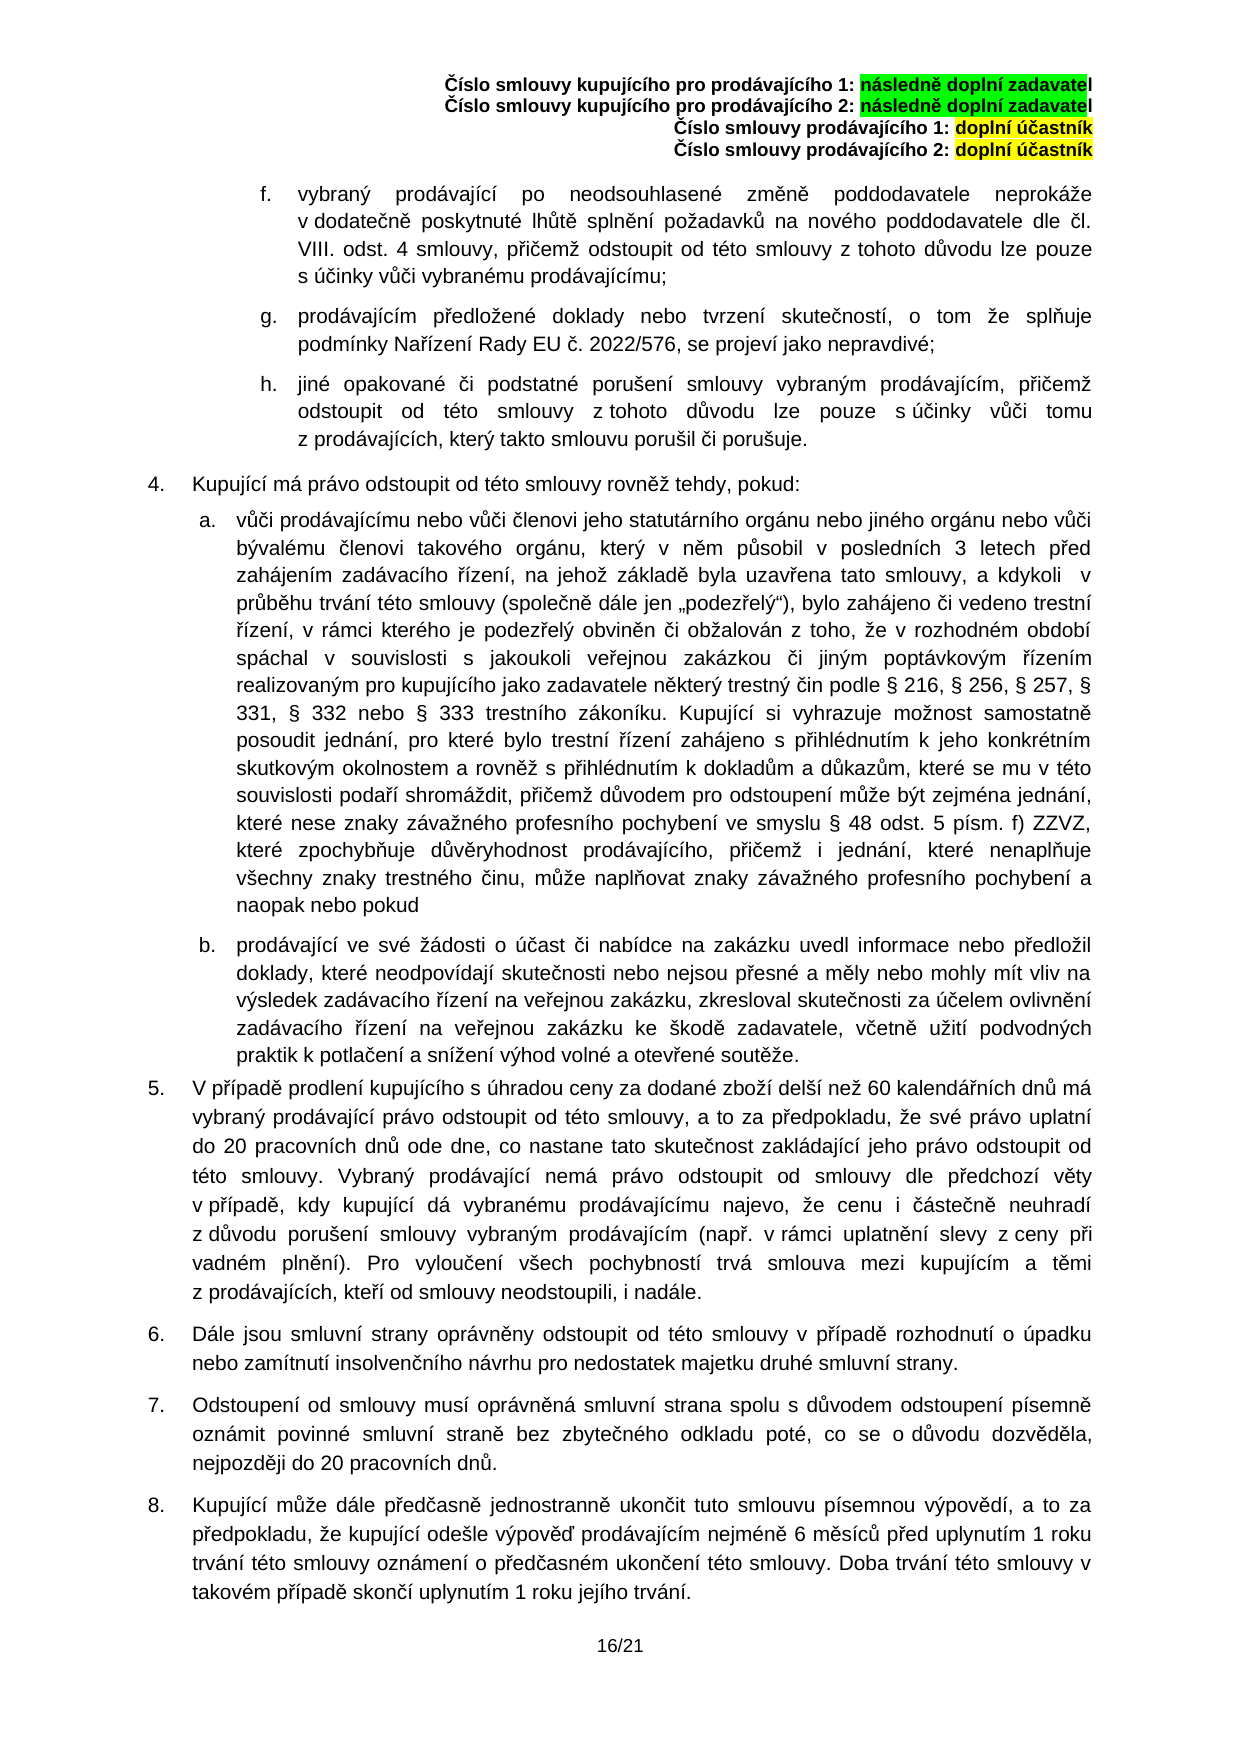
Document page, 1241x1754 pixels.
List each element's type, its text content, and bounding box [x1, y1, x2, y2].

list Kupující má právo odstoupit od této smlouvy rovněž tehdy, pokud: [148, 467, 1093, 496]
list vůči prodávajícímu nebo vůči členovi jeho statutárního orgánu nebo jiného orgánu nebo vůči bývalému členovi takového orgánu, který v něm působil v posledních 3 letech před zahájením zadávacího řízení, na jehož základě byla uzavřena tato smlouvy, a kdykoli v průběhu trvání této smlouvy (společně dále jen „podezřelý“), bylo zahájeno či vedeno trestní řízení, v rámci kterého je podezřelý obviněn či obžalován z toho, že v rozhodném období spáchal v souvislosti s jakoukoli veřejnou zakázkou či jiným poptávkovým řízením realizovaným pro kupujícího jako zadavatele některý trestný čin podle § 216, § 256, § 257, § 331, § 332 nebo § 333 trestního zákoníku. Kupující si vyhrazuje možnost samostatně posoudit jednání, pro které bylo trestní řízení zahájeno s přihlédnutím k jeho konkrétním skutkovým okolnostem a rovněž s přihlédnutím k dokladům a důkazům, které se mu v této souvislosti podaří shromáždit, přičemž důvodem pro odstoupení může být zejména jednání, které nese znaky závažného profesního pochybení ve smyslu § 48 odst. 5 písm. f) ZZVZ, které zpochybňuje důvěryhodnost prodávajícího, přičemž i jednání, které nenaplňuje všechny znaky trestného činu, může naplňovat znaky závažného profesního pochybení a naopak nebo pokud [199, 508, 1093, 917]
list V případě prodlení kupujícího s úhradou ceny za dodané zboží delší než 60 kalendářních dnů má vybraný prodávající právo odstoupit od této smlouvy, a to za předpokladu, že své právo uplatní do 20 pracovních dnů ode dne, co nastane tato skutečnost zakládající jeho právo odstoupit od této smlouvy. Vybraný prodávající nemá právo odstoupit od smlouvy dle předchozí věty v případě, kdy kupující dá vybranému prodávajícímu najevo, že cenu i částečně neuhradí z důvodu porušení smlouvy vybraným prodávajícím (např. v rámci uplatnění slevy z ceny při vadném plnění). Pro vyloučení všech pochybností trvá smlouva mezi kupujícím a těmi z prodávajících, kteří od smlouvy neodstoupili, i nadále. [148, 1071, 1093, 1304]
list prodávající ve své žádosti o účast či nabídce na zakázku uvedl informace nebo předložil doklady, které neodpovídají skutečnosti nebo nejsou přesné a měly nebo mohly mít vliv na výsledek zadávacího řízení na veřejnou zakázku, zkresloval skutečnosti za účelem ovlivnění zadávacího řízení na veřejnou zakázku ke škodě zadavatele, včetně užití podvodných praktik k potlačení a snížení výhod volné a otevřené soutěže. [199, 933, 1093, 1067]
list Kupující může dále předčasně jednostranně ukončit tuto smlouvu písemnou výpovědí, a to za předpokladu, že kupující odešle výpověď prodávajícím nejméně 6 měsíců před uplynutím 1 roku trvání této smlouvy oznámení o předčasném ukončení této smlouvy. Doba trvání této smlouvy v takovém případě skončí uplynutím 1 roku jejího trvání. [148, 1487, 1093, 1604]
list prodávajícím předložené doklady nebo tvrzení skutečností, o tom že splňuje podmínky Nařízení Rady EU č. 2022/576, se projeví jako nepravdivé; [260, 304, 1093, 356]
list Odstoupení od smlouvy musí oprávněná smluvní strana spolu s důvodem odstoupení písemně oznámit povinné smluvní straně bez zbytečného odkladu poté, co se o důvodu dozvěděla, nejpozději do 20 pracovních dnů. [148, 1387, 1093, 1475]
list jiné opakované či podstatné porušení smlouvy vybraným prodávajícím, přičemž odstoupit od této smlouvy z tohoto důvodu lze pouze s účinky vůči tomu z prodávajících, který takto smlouvu porušil či porušuje. [260, 372, 1093, 451]
list Dále jsou smluvní strany oprávněny odstoupit od této smlouvy v případě rozhodnutí o úpadku nebo zamítnutí insolvenčního návrhu pro nedostatek majetku druhé smluvní strany. [148, 1317, 1093, 1375]
list vybraný prodávající po neodsouhlasené změně poddodavatele neprokáže v dodatečně poskytnuté lhůtě splnění požadavků na nového poddodavatele dle čl. VIII. odst. 4 smlouvy, přičemž odstoupit od této smlouvy z tohoto důvodu lze pouze s účinky vůči vybranému prodávajícímu; [260, 182, 1093, 288]
